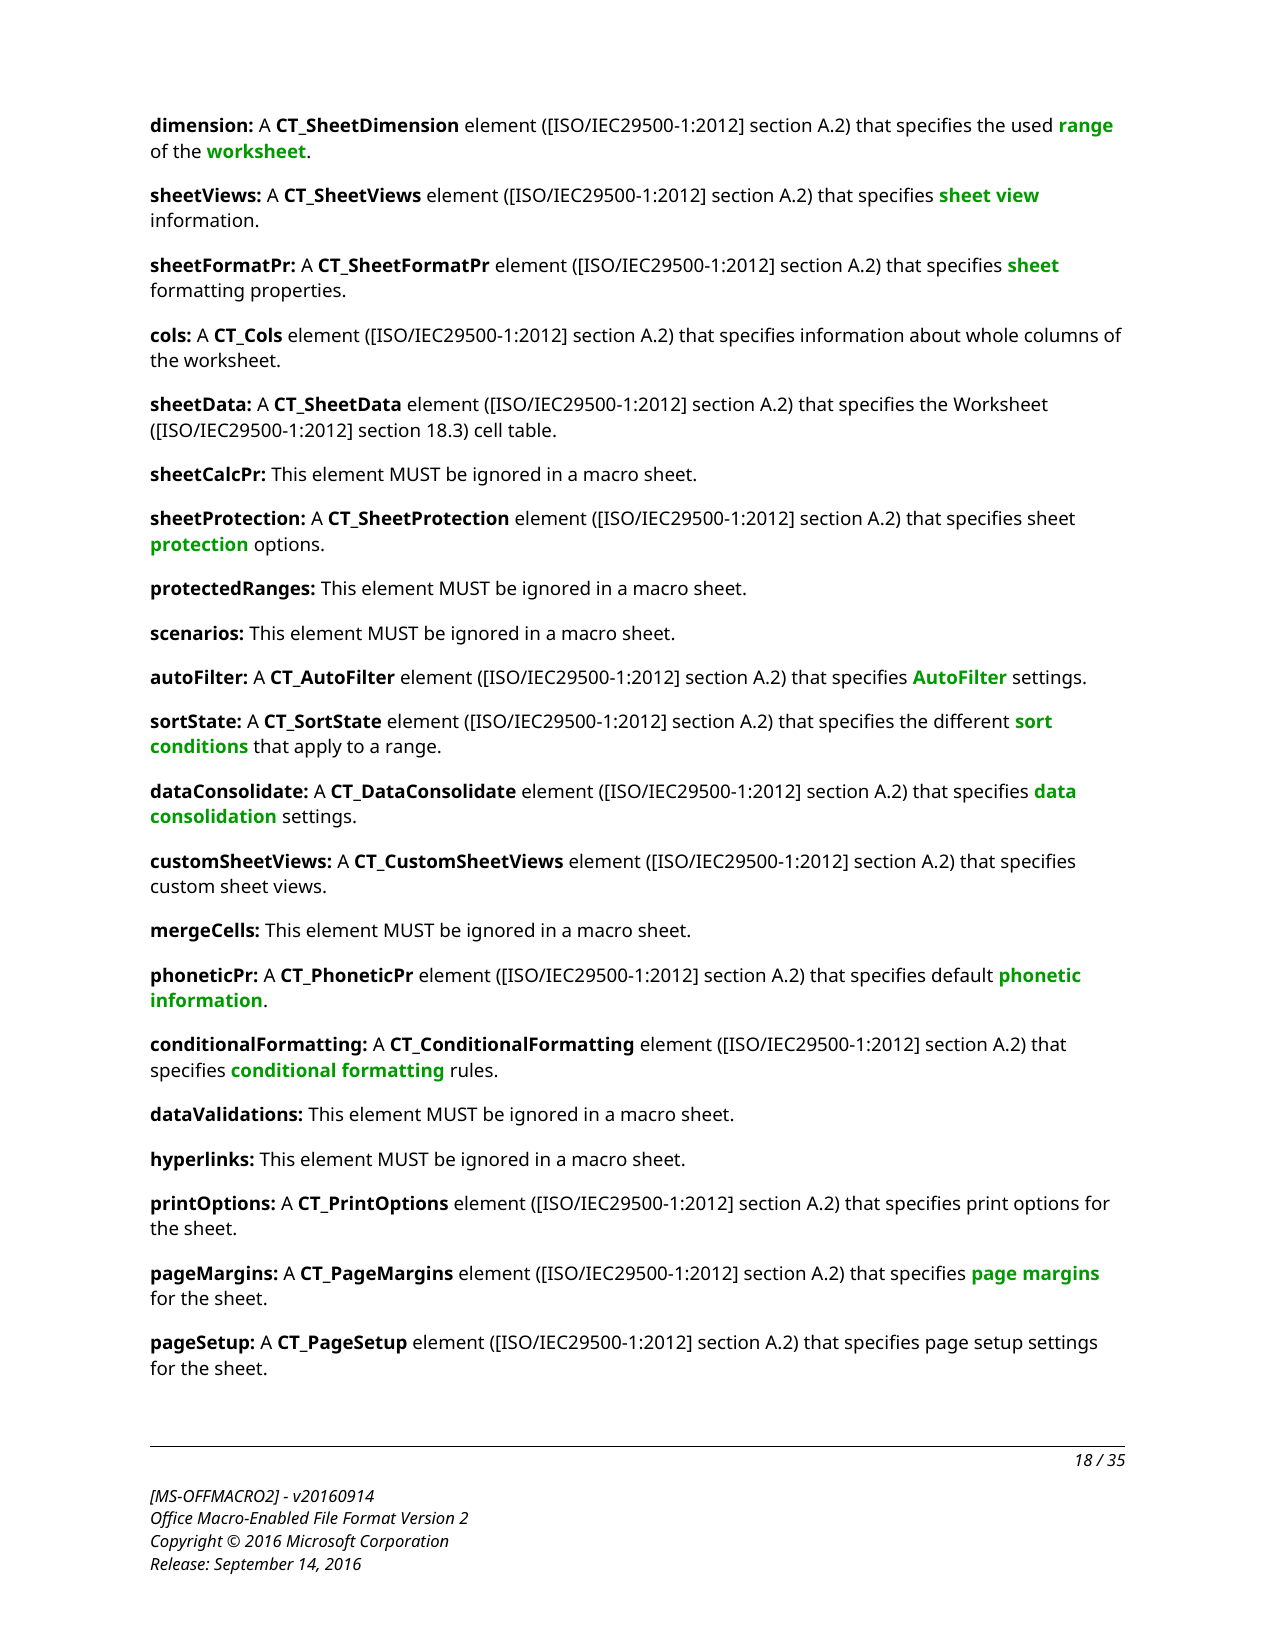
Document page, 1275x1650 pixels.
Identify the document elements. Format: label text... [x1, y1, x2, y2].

text scenarios: This element MUST be ignored in a macro sheet. [150, 620, 1125, 645]
text sheetFormatPr: A CT_SheetFormatPr element ([ISO/IEC29500-1:2012] section A.2) that specifies sheet formatting properties. [150, 252, 1125, 303]
text sortState: A CT_SortState element ([ISO/IEC29500-1:2012] section A.2) that specifies the different sort conditions that apply to a range. [150, 708, 1125, 759]
text dataConsolidate: A CT_DataConsolidate element ([ISO/IEC29500-1:2012] section A.2) that specifies data consolidation settings. [150, 778, 1125, 829]
text mergeCells: This element MUST be ignored in a macro sheet. [150, 918, 1125, 943]
text protectedRanges: This element MUST be ignored in a macro sheet. [150, 576, 1125, 601]
text autoFilter: A CT_AutoFilter element ([ISO/IEC29500-1:2012] section A.2) that specifies AutoFilter settings. [150, 664, 1125, 689]
text cols: A CT_Cols element ([ISO/IEC29500-1:2012] section A.2) that specifies information about whole columns of the worksheet. [150, 322, 1125, 373]
text printOptions: A CT_PrintOptions element ([ISO/IEC29500-1:2012] section A.2) that specifies print options for the sheet. [150, 1190, 1125, 1241]
text sheetViews: A CT_SheetViews element ([ISO/IEC29500-1:2012] section A.2) that specifies sheet view information. [150, 182, 1125, 233]
text dataValidations: This element MUST be ignored in a macro sheet. [150, 1102, 1125, 1127]
text hyperlinks: This element MUST be ignored in a macro sheet. [150, 1146, 1125, 1171]
text sheetData: A CT_SheetData element ([ISO/IEC29500-1:2012] section A.2) that specifies the Worksheet ([ISO/IEC29500-1:2012] section 18.3) cell table. [150, 392, 1125, 443]
text dimension: A CT_SheetDimension element ([ISO/IEC29500-1:2012] section A.2) that specifies the used range of the worksheet. [150, 112, 1125, 163]
text conditionalFormatting: A CT_ConditionalFormatting element ([ISO/IEC29500-1:2012] section A.2) that specifies conditional formatting rules. [150, 1032, 1125, 1083]
text sheetCalcPr: This element MUST be ignored in a macro sheet. [150, 461, 1125, 487]
text customSheetViews: A CT_CustomSheetViews element ([ISO/IEC29500-1:2012] section A.2) that specifies custom sheet views. [150, 848, 1125, 899]
text sheetProtection: A CT_SheetProtection element ([ISO/IEC29500-1:2012] section A.2) that specifies sheet protection options. [150, 506, 1125, 557]
text phoneticPr: A CT_PhoneticPr element ([ISO/IEC29500-1:2012] section A.2) that specifies default phonetic information. [150, 962, 1125, 1013]
text pageMargins: A CT_PageMargins element ([ISO/IEC29500-1:2012] section A.2) that specifies page margins for the sheet. [150, 1260, 1125, 1311]
text pageSetup: A CT_PageSetup element ([ISO/IEC29500-1:2012] section A.2) that specifies page setup settings for the sheet. [150, 1330, 1125, 1381]
